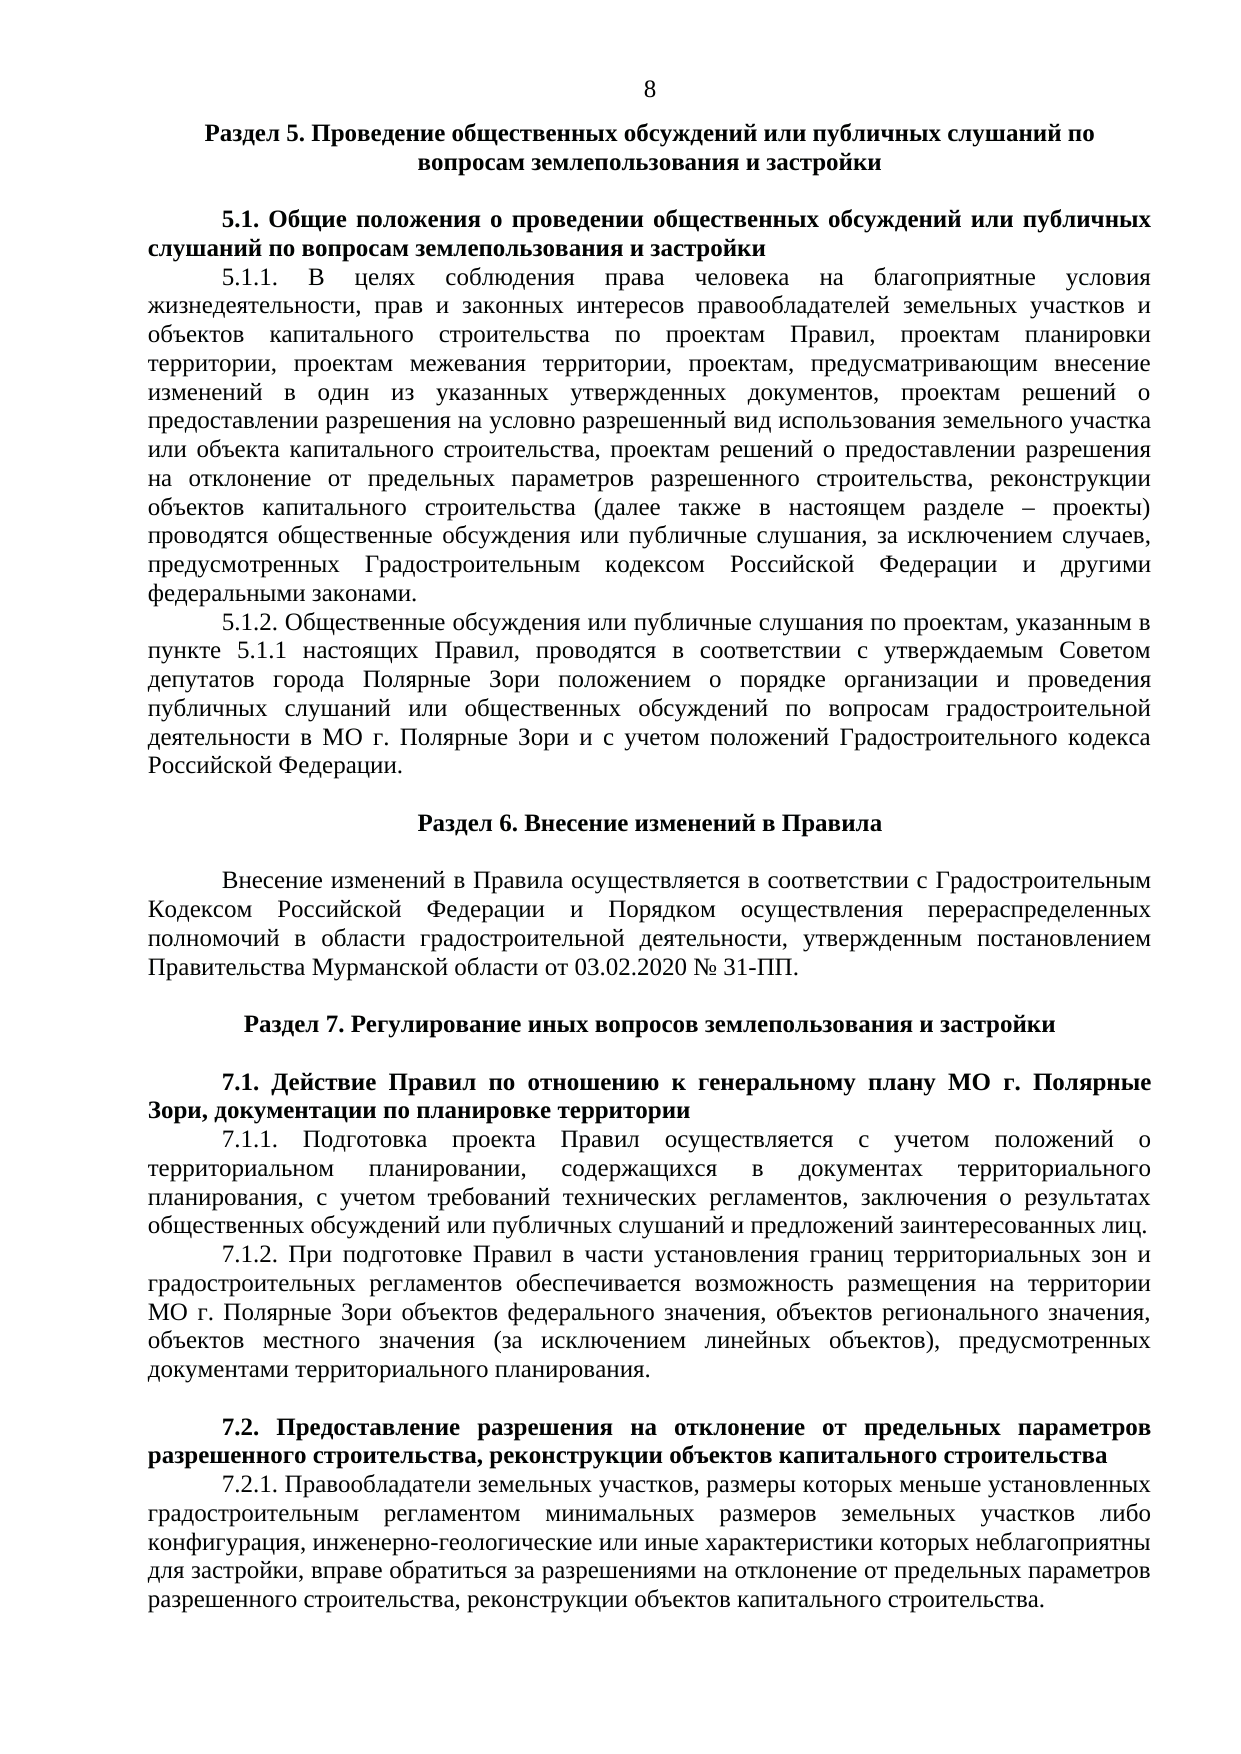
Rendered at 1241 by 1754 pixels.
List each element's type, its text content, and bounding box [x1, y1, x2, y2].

text Раздел 5. Проведение общественных обсуждений или публичных слушаний по вопросам землепользования и застройки [148, 118, 1152, 176]
text Раздел 7. Регулирование иных вопросов землепользования и застройки [148, 1009, 1152, 1038]
text Внесение изменений в Правила осуществляется в соответствии с Градостроительным Кодексом Российской Федерации и Порядком осуществления перераспределенных полномочий в области градостроительной деятельности, утвержденным постановлением Правительства Мурманской области от 03.02.2020 № 31-ПП. [148, 866, 1152, 981]
text 5.1.1. В целях соблюдения права человека на благоприятные условия жизнедеятельности, прав и законных интересов правообладателей земельных участков и объектов капитального строительства по проектам Правил, проектам планировки территории, проектам межевания территории, проектам, предусматривающим внесение изменений в один из указанных утвержденных документов, проектам решений о предоставлении разрешения на условно разрешенный вид использования земельного участка или объекта капитального строительства, проектам решений о предоставлении разрешения на отклонение от предельных параметров разрешенного строительства, реконструкции объектов капитального строительства (далее также в настоящем разделе – проекты) проводятся общественные обсуждения или публичные слушания, за исключением случаев, предусмотренных Градостроительным кодексом Российской Федерации и другими федеральными законами. [148, 262, 1152, 607]
text 7.2.1. Правообладатели земельных участков, размеры которых меньше установленных градостроительным регламентом минимальных размеров земельных участков либо конфигурация, инженерно-геологические или иные характеристики которых неблагоприятны для застройки, вправе обратиться за разрешениями на отклонение от предельных параметров разрешенного строительства, реконструкции объектов капитального строительства. [148, 1469, 1152, 1613]
text 5.1.2. Общественные обсуждения или публичные слушания по проектам, указанным в пункте 5.1.1 настоящих Правил, проводятся в соответствии с утверждаемым Советом депутатов города Полярные Зори положением о порядке организации и проведения публичных слушаний или общественных обсуждений по вопросам градостроительной деятельности в МО г. Полярные Зори и с учетом положений Градостроительного кодекса Российской Федерации. [148, 607, 1152, 779]
text Раздел 6. Внесение изменений в Правила [148, 808, 1152, 837]
text 5.1. Общие положения о проведении общественных обсуждений или публичных слушаний по вопросам землепользования и застройки [148, 204, 1152, 262]
text 7.2. Предоставление разрешения на отклонение от предельных параметров разрешенного строительства, реконструкции объектов капитального строительства [148, 1412, 1152, 1469]
text 7.1.2. При подготовке Правил в части установления границ территориальных зон и градостроительных регламентов обеспечивается возможность размещения на территории МО г. Полярные Зори объектов федерального значения, объектов регионального значения, объектов местного значения (за исключением линейных объектов), предусмотренных документами территориального планирования. [148, 1239, 1152, 1383]
text 7.1. Действие Правил по отношению к генеральному плану МО г. Полярные Зори, документации по планировке территории [148, 1067, 1152, 1124]
text 7.1.1. Подготовка проекта Правил осуществляется с учетом положений о территориальном планировании, содержащихся в документах территориального планирования, с учетом требований технических регламентов, заключения о результатах общественных обсуждений или публичных слушаний и предложений заинтересованных лиц. [148, 1124, 1152, 1239]
